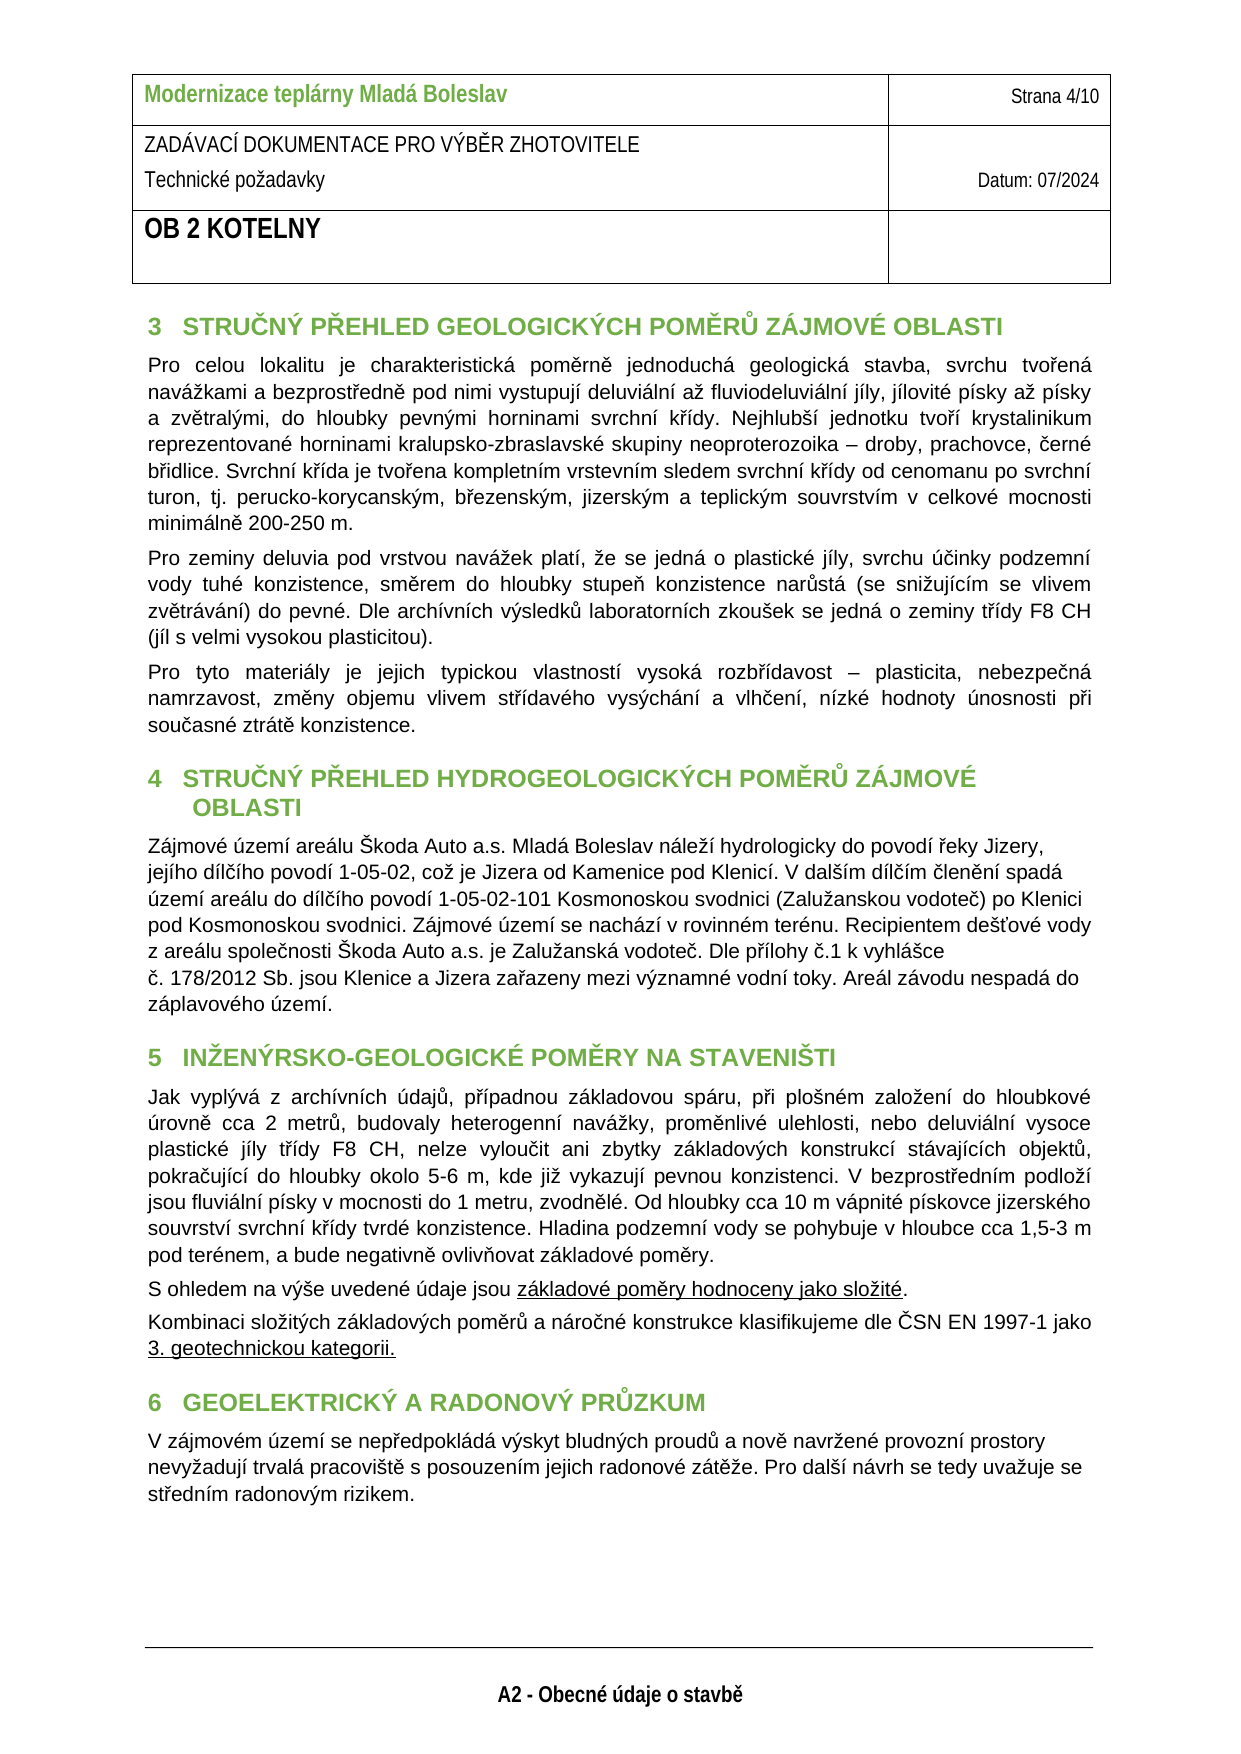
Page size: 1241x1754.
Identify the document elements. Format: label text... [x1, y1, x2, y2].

text Jak vyplývá z archívních údajů, případnou základovou spáru, při plošném založení do hloubkové úrovně cca 2 metrů, budovaly heterogenní navážky, proměnlivé ulehlosti, nebo deluviální vysoce plastické jíly třídy F8 CH, nelze vyloučit ani zbytky základových konstrukcí stávajících objektů, pokračující do hloubky okolo 5-6 m, kde již vykazují pevnou konzistenci. V bezprostředním podloží jsou fluviální písky v mocnosti do 1 metru, zvodnělé. Od hloubky cca 10 m vápnité pískovce jizerského souvrství svrchní křídy tvrdé konzistence. Hladina podzemní vody se pohybuje v hloubce cca 1,5-3 m pod terénem, a bude negativně ovlivňovat základové poměry. [148, 1084, 1093, 1267]
text V zájmovém území se nepředpokládá výskyt bludných proudů a nově navržené provozní prostory nevyžadují trvalá pracoviště s posouzením jejich radonové zátěže. Pro další návrh se tedy uvažuje se středním radonovým rizikem. [148, 1429, 1093, 1506]
text S ohledem na výše uvedené údaje jsou základové poměry hodnoceny jako složité. [148, 1277, 1093, 1301]
text STRUČNÝ PŘEHLED HYDROGEOLOGICKÝCH POMĚRŮ ZÁJMOVÉ OBLASTI [148, 764, 1093, 821]
text Pro zeminy deluvia pod vrstvou navážek platí, že se jedná o plastické jíly, svrchu účinky podzemní vody tuhé konzistence, směrem do hloubky stupeň konzistence narůstá (se snižujícím se vlivem zvětrávání) do pevné. Dle archívních výsledků laboratorních zkoušek se jedná o zeminy třídy F8 CH (jíl s velmi vysokou plasticitou). [148, 546, 1093, 649]
text Zájmové území areálu Škoda Auto a.s. Mladá Boleslav náleží hydrologicky do povodí řeky Jizery, jejího dílčího povodí 1-05-02, což je Jizera od Kamenice pod Klenicí. V dalším dílčím členění spadá území areálu do dílčího povodí 1-05-02-101 Kosmonoskou svodnici (Zalužanskou vodoteč) po Klenici pod Kosmonoskou svodnici. Zájmové území se nachází v rovinném terénu. Recipientem dešťové vody z areálu společnosti Škoda Auto a.s. je Zalužanská vodoteč. Dle přílohy č.1 k vyhlášce č. 178/2012 Sb. jsou Klenice a Jizera zařazeny mezi významné vodní toky. Areál závodu nespadá do záplavového území. [148, 834, 1093, 1016]
text Pro tyto materiály je jejich typickou vlastností vysoká rozbřídavost – plasticita, nebezpečná namrzavost, změny objemu vlivem střídavého vysýchání a vlhčení, nízké hodnoty únosnosti při současné ztrátě konzistence. [148, 660, 1093, 736]
text GEOELEKTRICKÝ A RADONOVÝ PRŮZKUM [148, 1388, 1093, 1416]
text STRUČNÝ PŘEHLED GEOLOGICKÝCH POMĚRŮ ZÁJMOVÉ OBLASTI [148, 312, 1093, 341]
text Pro celou lokalitu je charakteristická poměrně jednoduchá geologická stavba, svrchu tvořená navážkami a bezprostředně pod nimi vystupují deluviální až fluviodeluviální jíly, jílovité písky až písky a zvětralými, do hloubky pevnými horninami svrchní křídy. Nejhlubší jednotku tvoří krystalinikum reprezentované horninami kralupsko-zbraslavské skupiny neoproterozoika – droby, prachovce, černé břidlice. Svrchní křída je tvořena kompletním vrstevním sledem svrchní křídy od cenomanu po svrchní turon, tj. perucko-korycanským, březenským, jizerským a teplickým souvrstvím v celkové mocnosti minimálně 200-250 m. [148, 353, 1093, 535]
text INŽENÝRSKO-GEOLOGICKÉ POMĚRY NA STAVENIŠTI [148, 1043, 1093, 1072]
text Kombinaci složitých základových poměrů a náročné konstrukce klasifikujeme dle ČSN EN 1997-1 jako 3. geotechnickou kategorii. [148, 1310, 1093, 1360]
